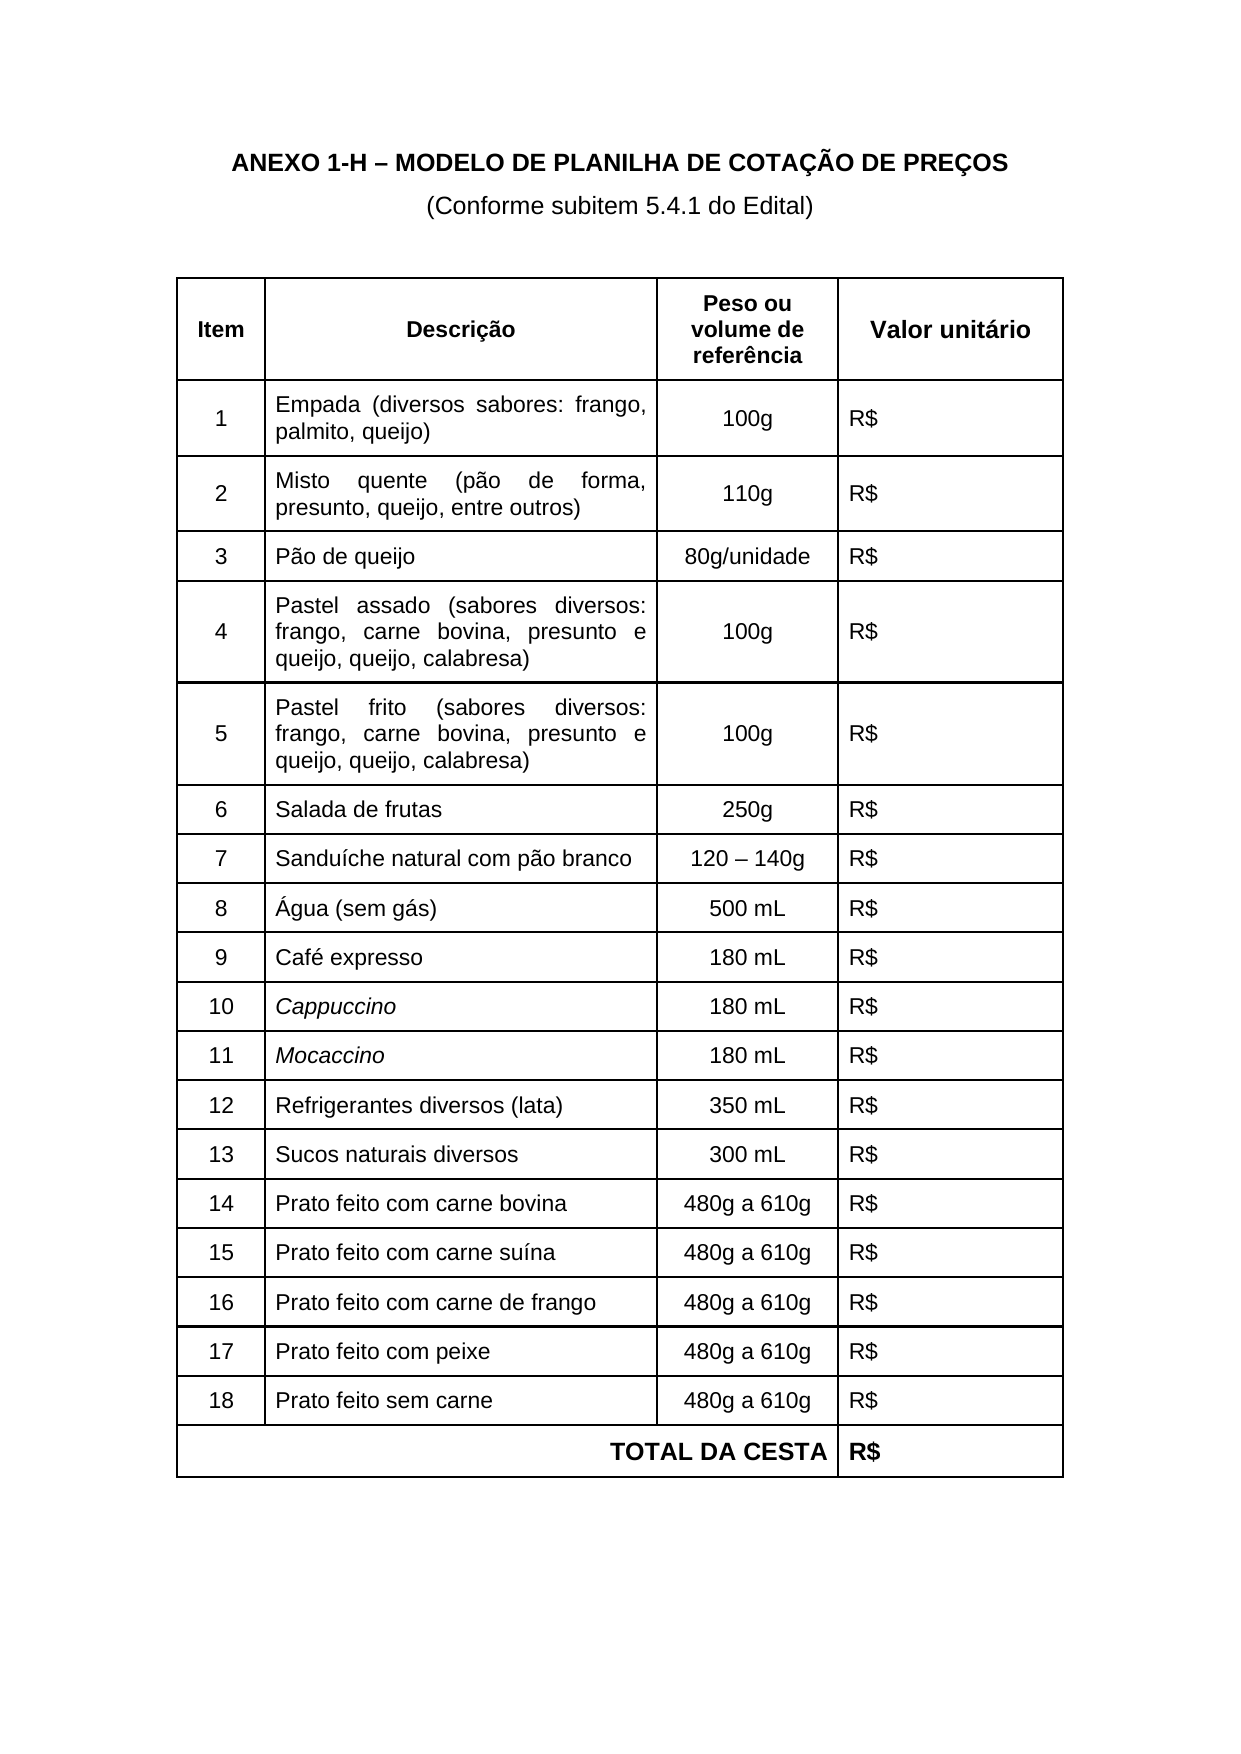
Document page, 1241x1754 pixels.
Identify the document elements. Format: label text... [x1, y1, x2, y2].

table_cell 14 [178, 1180, 264, 1227]
table_header Peso ou volume de referência [658, 279, 837, 379]
table_cell R$ [839, 532, 1062, 579]
table_cell 480g a 610g [658, 1180, 837, 1227]
table_cell R$ [839, 1328, 1062, 1375]
table_cell R$ [839, 884, 1062, 931]
table_cell Prato feito com carne suína [266, 1229, 656, 1276]
table_cell 2 [178, 457, 264, 530]
table_cell R$ [839, 1032, 1062, 1079]
table_header Valor unitário [839, 279, 1062, 379]
text ANEXO 1-H – MODELO DE PLANILHA DE COTAÇÃO DE PREÇOS [177, 148, 1063, 176]
table_cell R$ [839, 786, 1062, 833]
table_cell Mocaccino [266, 1032, 656, 1079]
table_header Descrição [266, 279, 656, 379]
table_cell Refrigerantes diversos (lata) [266, 1081, 656, 1128]
table_cell 9 [178, 933, 264, 981]
table_cell 3 [178, 532, 264, 579]
table_cell Cappuccino [266, 983, 656, 1030]
table_cell Água (sem gás) [266, 884, 656, 931]
table_cell Sanduíche natural com pão branco [266, 835, 656, 882]
table_cell R$ [839, 1081, 1062, 1128]
table_cell Empada (diversos sabores: frango, palmito, queijo) [266, 381, 656, 454]
table_cell 480g a 610g [658, 1328, 837, 1375]
table_cell 80g/unidade [658, 532, 837, 579]
table_cell R$ [839, 1130, 1062, 1178]
text (Conforme subitem 5.4.1 do Edital) [177, 191, 1063, 219]
table_cell 350 mL [658, 1081, 837, 1128]
table_cell 7 [178, 835, 264, 882]
table_cell Prato feito com carne bovina [266, 1180, 656, 1227]
table_cell 6 [178, 786, 264, 833]
table_cell Pastel frito (sabores diversos: frango, carne bovina, presunto e queijo, queijo, calabresa) [266, 684, 656, 783]
table_cell 180 mL [658, 1032, 837, 1079]
table_cell 1 [178, 381, 264, 454]
table_cell 500 mL [658, 884, 837, 931]
table_cell 120 – 140g [658, 835, 837, 882]
table_cell 8 [178, 884, 264, 931]
table_cell 480g a 610g [658, 1229, 837, 1276]
table_cell R$ [839, 933, 1062, 981]
table_cell 16 [178, 1278, 264, 1325]
table_cell 100g [658, 582, 837, 681]
table_cell R$ [839, 457, 1062, 530]
table_cell 180 mL [658, 983, 837, 1030]
table_cell R$ [839, 684, 1062, 783]
table_cell Misto quente (pão de forma, presunto, queijo, entre outros) [266, 457, 656, 530]
table_cell Café expresso [266, 933, 656, 981]
table_cell R$ [839, 582, 1062, 681]
table_cell 480g a 610g [658, 1278, 837, 1325]
table_cell 13 [178, 1130, 264, 1178]
table_cell Prato feito com carne de frango [266, 1278, 656, 1325]
table_cell Pastel assado (sabores diversos: frango, carne bovina, presunto e queijo, queijo, calabresa) [266, 582, 656, 681]
table_cell R$ [839, 1377, 1062, 1424]
table_cell R$ [839, 1278, 1062, 1325]
table_cell Pão de queijo [266, 532, 656, 579]
table_cell 5 [178, 684, 264, 783]
table_cell R$ [839, 983, 1062, 1030]
table_cell 480g a 610g [658, 1377, 837, 1424]
table_cell 110g [658, 457, 837, 530]
table_cell 4 [178, 582, 264, 681]
table_cell R$ [839, 381, 1062, 454]
table_cell Prato feito com peixe [266, 1328, 656, 1375]
table_cell R$ [839, 835, 1062, 882]
table_cell Sucos naturais diversos [266, 1130, 656, 1178]
table_cell 12 [178, 1081, 264, 1128]
table_cell 180 mL [658, 933, 837, 981]
table_cell 15 [178, 1229, 264, 1276]
table_cell 250g [658, 786, 837, 833]
table_cell R$ [839, 1426, 1062, 1476]
table_cell TOTAL DA CESTA [178, 1426, 837, 1476]
table_cell 300 mL [658, 1130, 837, 1178]
table_cell Prato feito sem carne [266, 1377, 656, 1424]
table_cell 17 [178, 1328, 264, 1375]
table_cell 18 [178, 1377, 264, 1424]
table_cell 100g [658, 381, 837, 454]
table_cell R$ [839, 1180, 1062, 1227]
table_cell Salada de frutas [266, 786, 656, 833]
table_cell 11 [178, 1032, 264, 1079]
table_cell R$ [839, 1229, 1062, 1276]
table_header Item [178, 279, 264, 379]
table_cell 100g [658, 684, 837, 783]
table_cell 10 [178, 983, 264, 1030]
